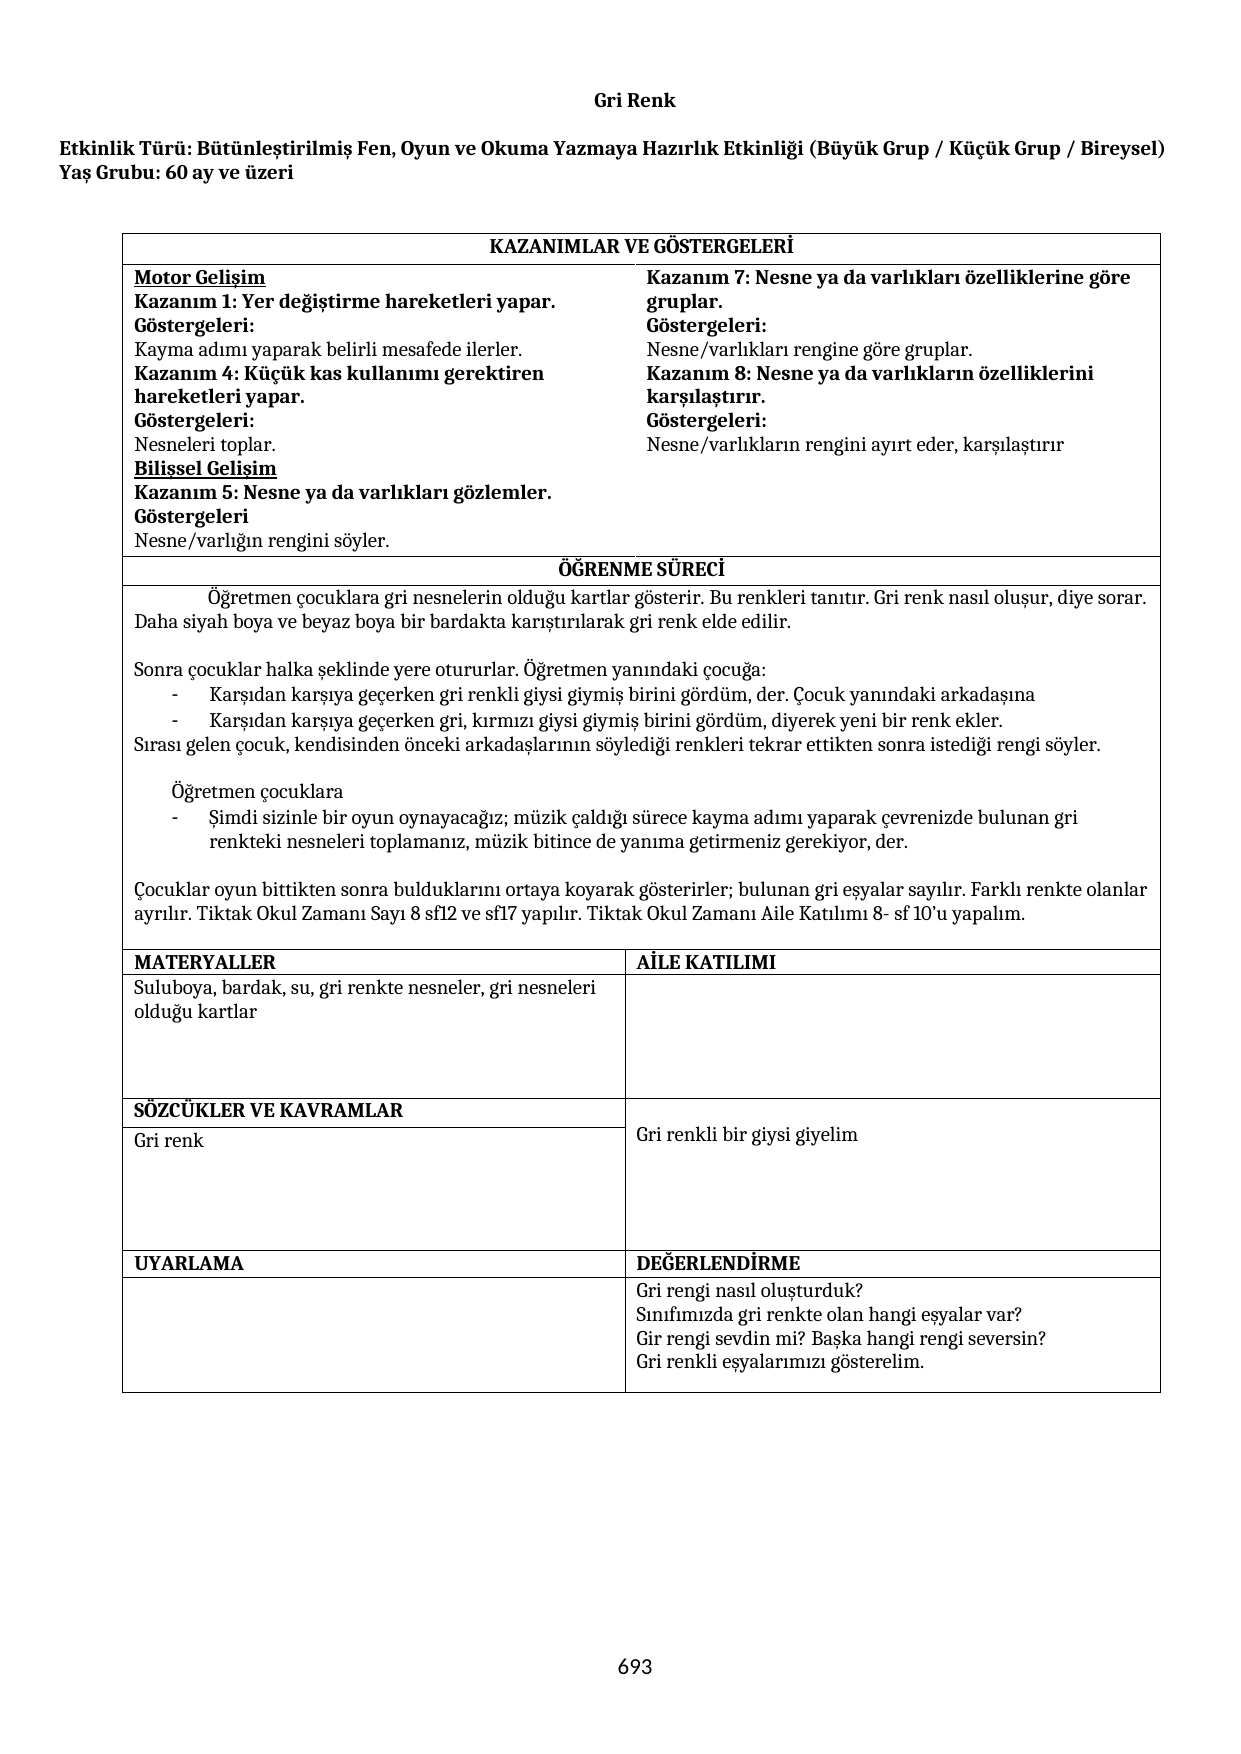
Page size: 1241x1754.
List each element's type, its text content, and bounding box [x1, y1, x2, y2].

table_cell MATERYALLER [123, 950, 625, 974]
table_cell Gri renkli bir giysi giyelim [626, 1099, 1160, 1250]
table_cell ÖĞRENME SÜRECİ [123, 557, 1160, 584]
table_header KAZANIMLAR VE GÖSTERGELERİ [123, 234, 1160, 264]
text Yaş Grubu: 60 ay ve üzeri [59, 161, 1211, 185]
table_cell UYARLAMA [123, 1251, 625, 1277]
table_cell DEĞERLENDİRME [626, 1251, 1160, 1277]
table_cell Kazanım 7: Nesne ya da varlıkları özelliklerine göre gruplar. Göstergeleri: Nesne/varlıkları rengine göre gruplar. Kazanım 8: Nesne ya da varlıkların özelliklerini karşılaştırır. Göstergeleri: Nesne/varlıkların rengini ayırt eder, karşılaştırır [636, 265, 1160, 556]
text Gri Renk [59, 89, 1211, 113]
table_cell [123, 1278, 625, 1392]
table_cell Suluboya, bardak, su, gri renkte nesneler, gri nesneleri olduğu kartlar [123, 975, 625, 1097]
table_cell Motor Gelişim Kazanım 1: Yer değiştirme hareketleri yapar. Göstergeleri: Kayma adımı yaparak belirli mesafede ilerler. Kazanım 4: Küçük kas kullanımı gerektiren hareketleri yapar. Göstergeleri: Nesneleri toplar. Bilişsel Gelişim Kazanım 5: Nesne ya da varlıkları gözlemler. Göstergeleri Nesne/varlığın rengini söyler. [123, 265, 635, 556]
table_cell Öğretmen çocuklara gri nesnelerin olduğu kartlar gösterir. Bu renkleri tanıtır. Gri renk nasıl oluşur, diye sorar. Daha siyah boya ve beyaz boya bir bardakta karıştırılarak gri renk elde edilir. Sonra çocuklar halka şeklinde yere otururlar. Öğretmen yanındaki çocuğa: Karşıdan karşıya geçerken gri renkli giysi giymiş birini gördüm, der. Çocuk yanındaki arkadaşına Karşıdan karşıya geçerken gri, kırmızı giysi giymiş birini gördüm, diyerek yeni bir renk ekler. Sırası gelen çocuk, kendisinden önceki arkadaşlarının söylediği renkleri tekrar ettikten sonra istediği rengi söyler. Öğretmen çocuklara Şimdi sizinle bir oyun oynayacağız; müzik çaldığı sürece kayma adımı yaparak çevrenizde bulunan gri renkteki nesneleri toplamanız, müzik bitince de yanıma getirmeniz gerekiyor, der. Çocuklar oyun bittikten sonra bulduklarını ortaya koyarak gösterirler; bulunan gri eşyalar sayılır. Farklı renkte olanlar ayrılır. Tiktak Okul Zamanı Sayı 8 sf12 ve sf17 yapılır. Tiktak Okul Zamanı Aile Katılımı 8- sf 10’u yapalım. [123, 586, 1160, 949]
table_cell [626, 975, 1160, 1097]
table_cell AİLE KATILIMI [626, 950, 1160, 974]
table_cell Gri rengi nasıl oluşturduk? Sınıfımızda gri renkte olan hangi eşyalar var? Gir rengi sevdin mi? Başka hangi rengi seversin? Gri renkli eşyalarımızı gösterelim. [626, 1278, 1160, 1392]
table_cell Gri renk [123, 1128, 625, 1250]
table_cell SÖZCÜKLER VE KAVRAMLAR [123, 1099, 625, 1127]
text Etkinlik Türü: Bütünleştirilmiş Fen, Oyun ve Okuma Yazmaya Hazırlık Etkinliği (Büyük Grup / Küçük Grup / Bireysel) [59, 137, 1211, 161]
